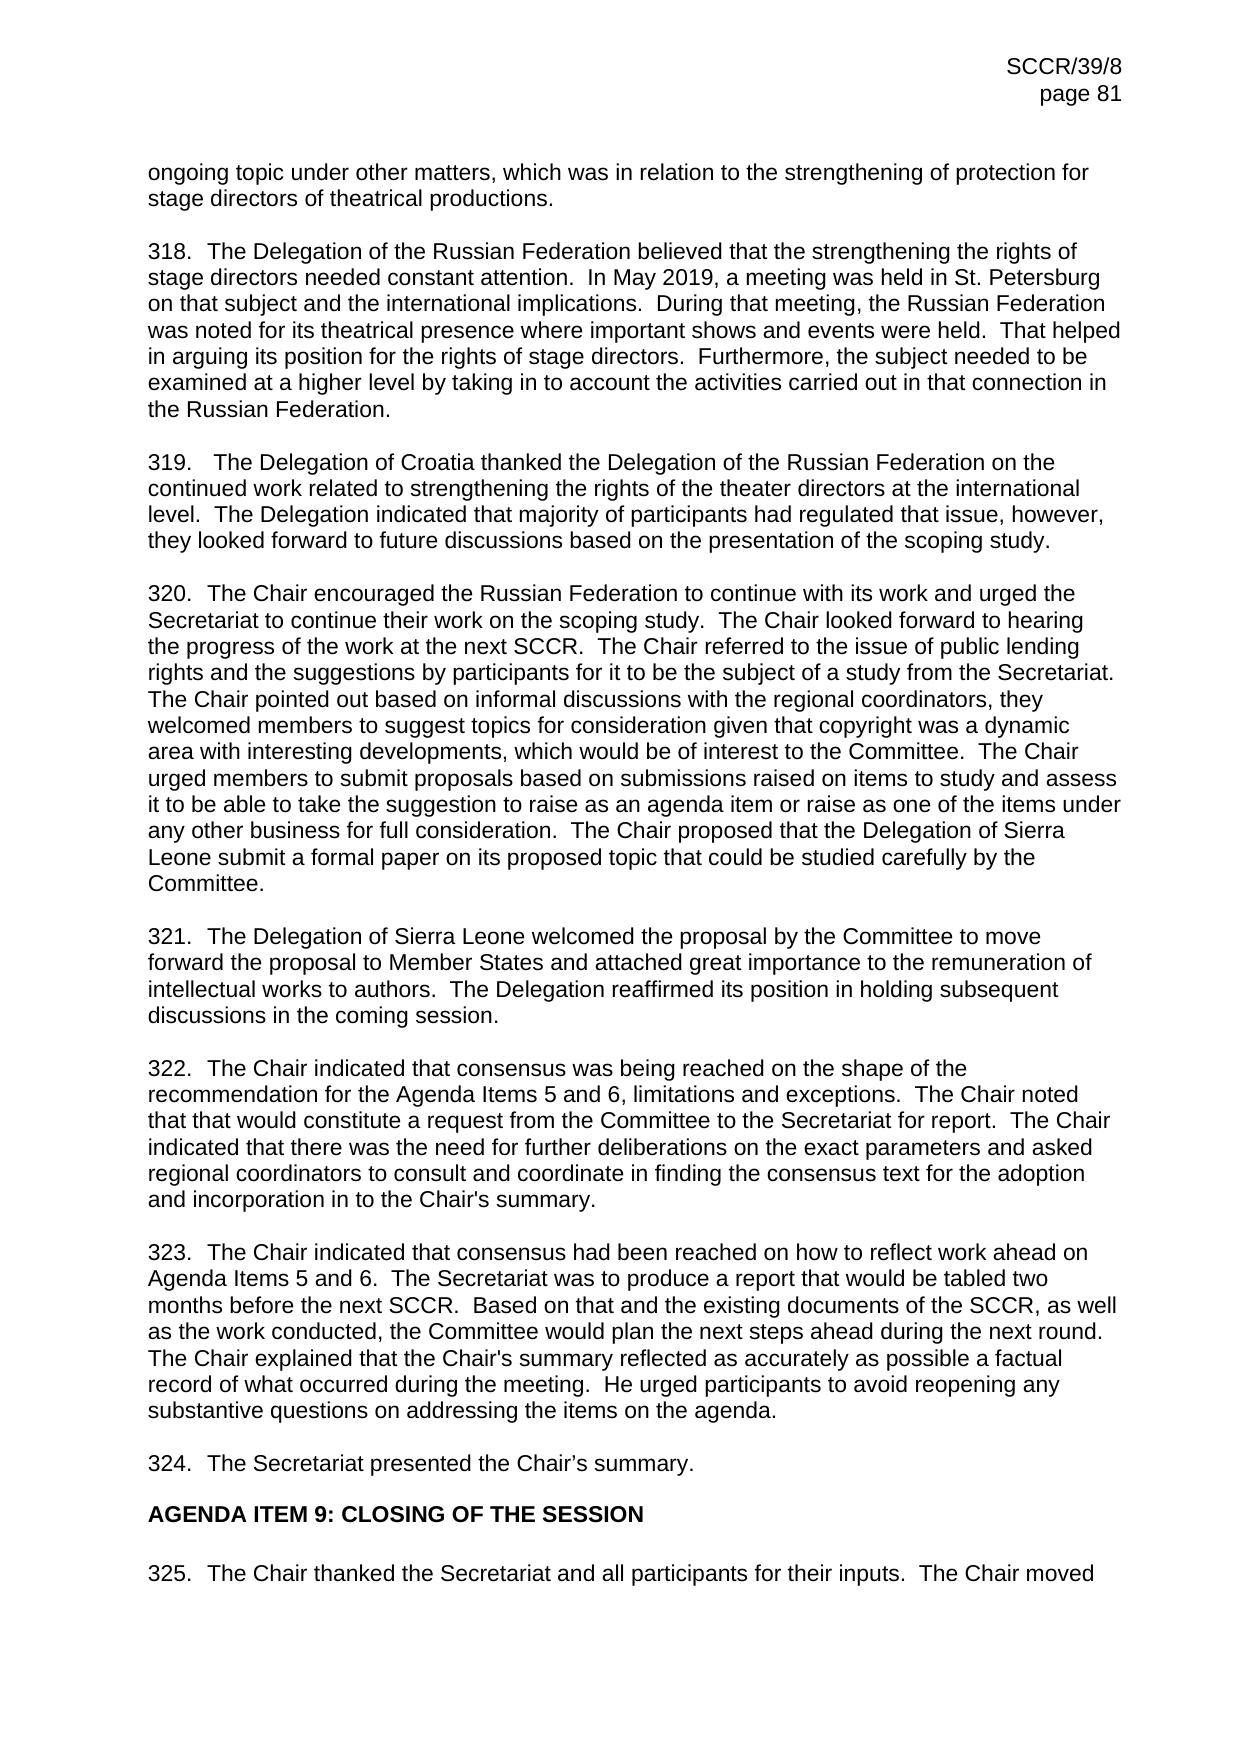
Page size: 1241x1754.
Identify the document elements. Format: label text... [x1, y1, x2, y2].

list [148, 158, 1122, 211]
list The Delegation of the Russian Federation believed that the strengthening the rights of stage directors needed constant attention. In May 2019, a meeting was held in St. Petersburg on that subject and the international implications. During that meeting, the Russian Federation was noted for its theatrical presence where important shows and events were held. That helped in arguing its position for the rights of stage directors. Furthermore, the subject needed to be examined at a higher level by taking in to account the activities carried out in that connection in the Russian Federation. [148, 238, 1122, 422]
subtitle AGENDA ITEM 9: CLOSING OF THE SESSION [148, 1501, 1122, 1528]
list The Delegation of Sierra Leone welcomed the proposal by the Committee to move forward the proposal to Member States and attached great importance to the remuneration of intellectual works to authors. The Delegation reaffirmed its position in holding subsequent discussions in the coming session. [148, 923, 1122, 1028]
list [148, 1560, 1122, 1587]
list The Secretariat presented the Chair’s summary. [148, 1450, 1122, 1476]
list The Chair indicated that consensus had been reached on how to reflect work ahead on Agenda Items 5 and 6. The Secretariat was to produce a report that would be tabled two months before the next SCCR. Based on that and the existing documents of the SCCR, as well as the work conducted, the Committee would plan the next steps ahead during the next round. The Chair explained that the Chair's summary reflected as accurately as possible a factual record of what occurred during the meeting. He urged participants to avoid reopening any substantive questions on addressing the items on the agenda. [148, 1239, 1122, 1423]
list The Chair encouraged the Russian Federation to continue with its work and urged the Secretariat to continue their work on the scoping study. The Chair looked forward to hearing the progress of the work at the next SCCR. The Chair referred to the issue of public lending rights and the suggestions by participants for it to be the subject of a study from the Secretariat. The Chair pointed out based on informal discussions with the regional coordinators, they welcomed members to suggest topics for consideration given that copyright was a dynamic area with interesting developments, which would be of interest to the Committee. The Chair urged members to submit proposals based on submissions raised on items to study and assess it to be able to take the suggestion to raise as an agenda item or raise as one of the items under any other business for full consideration. The Chair proposed that the Delegation of Sierra Leone submit a formal paper on its proposed topic that could be studied carefully by the Committee. [148, 580, 1122, 896]
list The Delegation of Croatia thanked the Delegation of the Russian Federation on the continued work related to strengthening the rights of the theater directors at the international level. The Delegation indicated that majority of participants had regulated that issue, however, they looked forward to future discussions based on the presentation of the scoping study. [148, 448, 1122, 554]
list The Chair indicated that consensus was being reached on the shape of the recommendation for the Agenda Items 5 and 6, limitations and exceptions. The Chair noted that that would constitute a request from the Committee to the Secretariat for report. The Chair indicated that there was the need for further deliberations on the exact parameters and asked regional coordinators to consult and coordinate in finding the consensus text for the adoption and incorporation in to the Chair's summary. [148, 1054, 1122, 1213]
